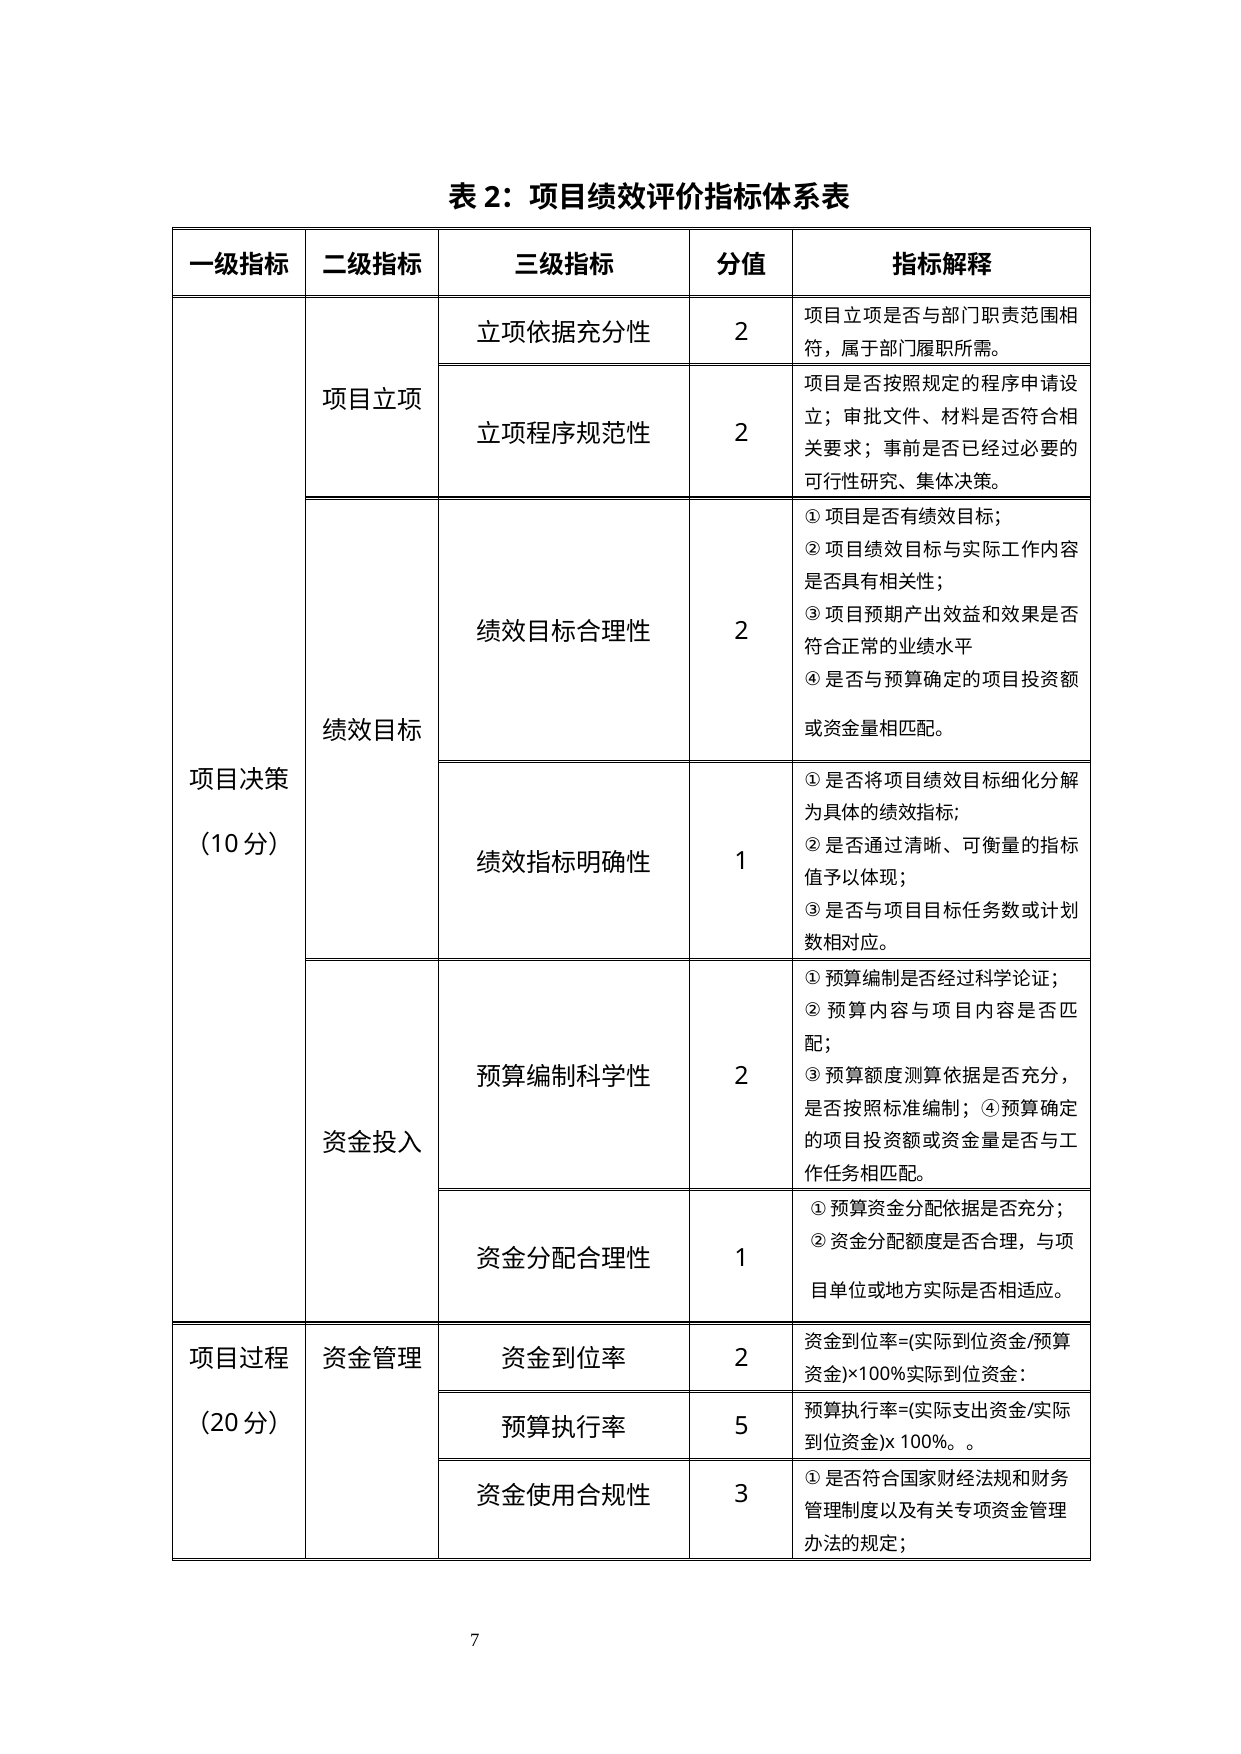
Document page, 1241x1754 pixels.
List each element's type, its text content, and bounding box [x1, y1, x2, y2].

table_cell 项目是否按照规定的程序申请设立；审批文件、材料是否符合相关要求；事前是否已经过必要的可行性研究、集体决策。 [793, 366, 1090, 496]
table_cell 资金投入 [306, 961, 438, 1321]
table_cell 1 [690, 1191, 792, 1321]
table_cell ①是否将项目绩效目标细化分解为具体的绩效指标; ②是否通过清晰、可衡量的指标值予以体现； ③是否与项目目标任务数或计划数相对应。 [793, 763, 1090, 958]
table_cell 资金到位率=(实际到位资金/预算资金)×100%实际到位资金： [793, 1325, 1090, 1389]
table_cell 资金分配合理性 [439, 1191, 689, 1321]
table_header 二级指标 [306, 230, 438, 295]
table_cell 2 [690, 298, 792, 363]
text 表2：项目绩效评价指标体系表 [187, 162, 1053, 227]
table_cell 立项程序规范性 [439, 366, 689, 496]
table_cell 项目过程 （20分） [173, 1325, 305, 1558]
table_cell ①预算编制是否经过科学论证； ②预算内容与项目内容是否匹配； ③预算额度测算依据是否充分，是否按照标准编制；④预算确定的项目投资额或资金量是否与工作任务相匹配。 [793, 961, 1090, 1188]
table_cell 绩效目标 [306, 500, 438, 958]
table_header 三级指标 [439, 230, 689, 295]
table_cell 预算编制科学性 [439, 961, 689, 1188]
table_cell 1 [690, 763, 792, 958]
table_cell 2 [690, 366, 792, 496]
table_header 分值 [690, 230, 792, 295]
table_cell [793, 1461, 1090, 1558]
table_cell 资金管理 [306, 1325, 438, 1558]
table_cell 2 [690, 961, 792, 1188]
table_cell 预算执行率 [439, 1393, 689, 1458]
table_cell ①项目是否有绩效目标； ②项目绩效目标与实际工作内容是否具有相关性； ③项目预期产出效益和效果是否符合正常的业绩水平 ④是否与预算确定的项目投资额或资金量相匹配。 [793, 500, 1090, 759]
table_cell 2 [690, 500, 792, 759]
table_cell 资金使用合规性 [439, 1461, 689, 1558]
table_cell 项目立项 [306, 298, 438, 496]
table_cell 项目决策 （10分） [173, 298, 305, 1321]
table_cell 预算执行率=(实际支出资金/实际到位资金)x 100%。。 [793, 1393, 1090, 1458]
table_cell 项目立项是否与部门职责范围相符，属于部门履职所需。 [793, 298, 1090, 363]
table_cell 绩效目标合理性 [439, 500, 689, 759]
table_header 指标解释 [793, 230, 1090, 295]
table_cell 绩效指标明确性 [439, 763, 689, 958]
table_cell ①预算资金分配依据是否充分； ②资金分配额度是否合理，与项目单位或地方实际是否相适应。 [793, 1191, 1090, 1321]
table_cell 5 [690, 1393, 792, 1458]
table_cell 2 [690, 1325, 792, 1389]
table_header 一级指标 [173, 230, 305, 295]
table_cell 资金到位率 [439, 1325, 689, 1389]
table_cell 立项依据充分性 [439, 298, 689, 363]
table_cell 3 [690, 1461, 792, 1558]
